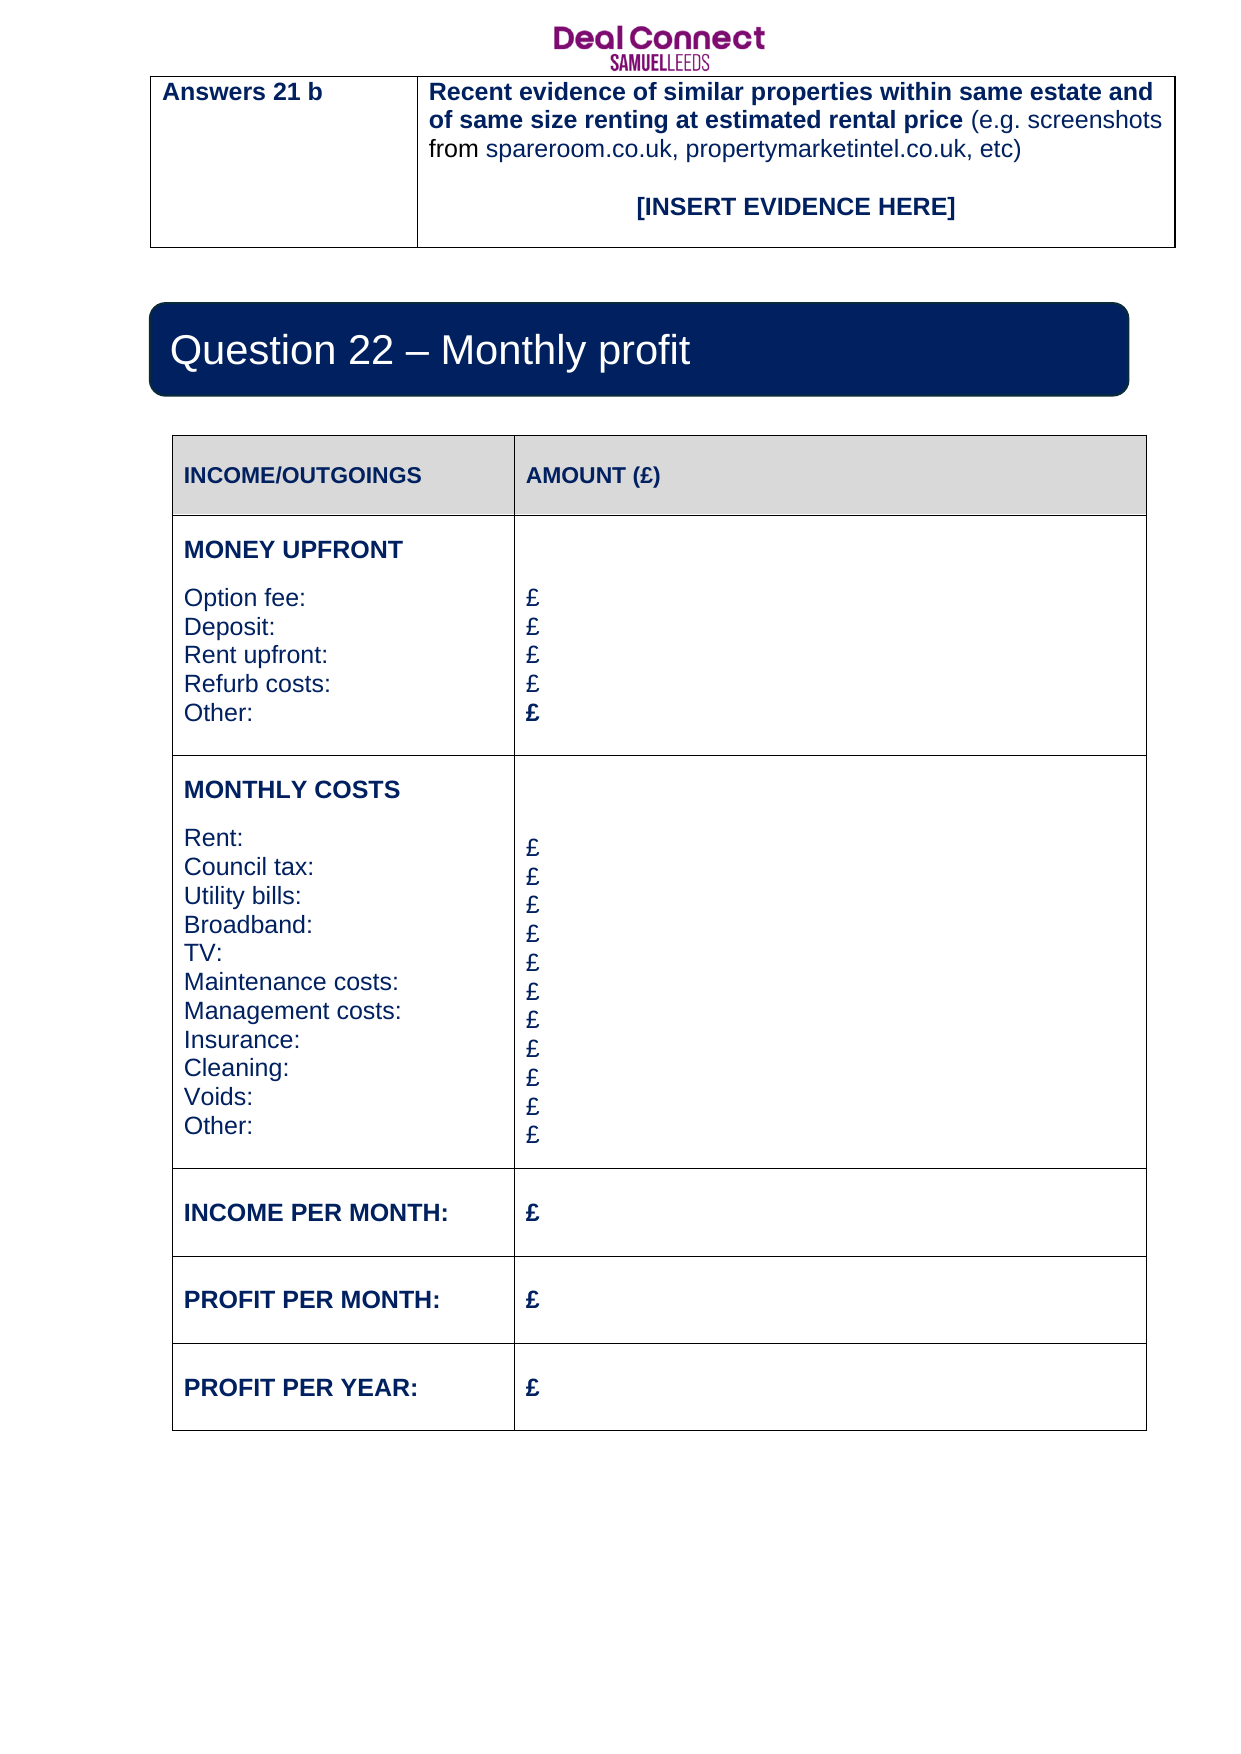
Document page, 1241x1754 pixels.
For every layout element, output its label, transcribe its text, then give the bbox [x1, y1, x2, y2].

table_header Recent evidence of similar properties within same estate and of same size renting at estimated rental price (e.g. screenshots from spareroom.co.uk, propertymarketintel.co.uk, etc) [INSERT EVIDENCE HERE] [418, 77, 1174, 247]
table_header INCOME/OUTGOINGS [173, 436, 514, 514]
table_header AMOUNT (£) [515, 436, 1146, 514]
table_cell £ [515, 1344, 1146, 1430]
table_cell £ £ £ £ £ £ £ £ £ £ £ [515, 756, 1146, 1168]
table_cell £ [515, 1257, 1146, 1343]
table_header Answers 21 b [151, 77, 417, 247]
table_cell MONEY UPFRONT Option fee: Deposit: Rent upfront: Refurb costs: Other: [173, 516, 514, 755]
table_cell £ £ £ £ £ [515, 516, 1146, 755]
table_cell MONTHLY COSTS Rent: Council tax: Utility bills: Broadband: TV: Maintenance costs: Management costs: Insurance: Cleaning: Voids: Other: [173, 756, 514, 1168]
table_cell £ [515, 1169, 1146, 1256]
picture [545, 19, 774, 76]
table_cell PROFIT PER YEAR: [173, 1344, 514, 1430]
table_cell INCOME PER MONTH: [173, 1169, 514, 1256]
table_cell PROFIT PER MONTH: [173, 1257, 514, 1343]
